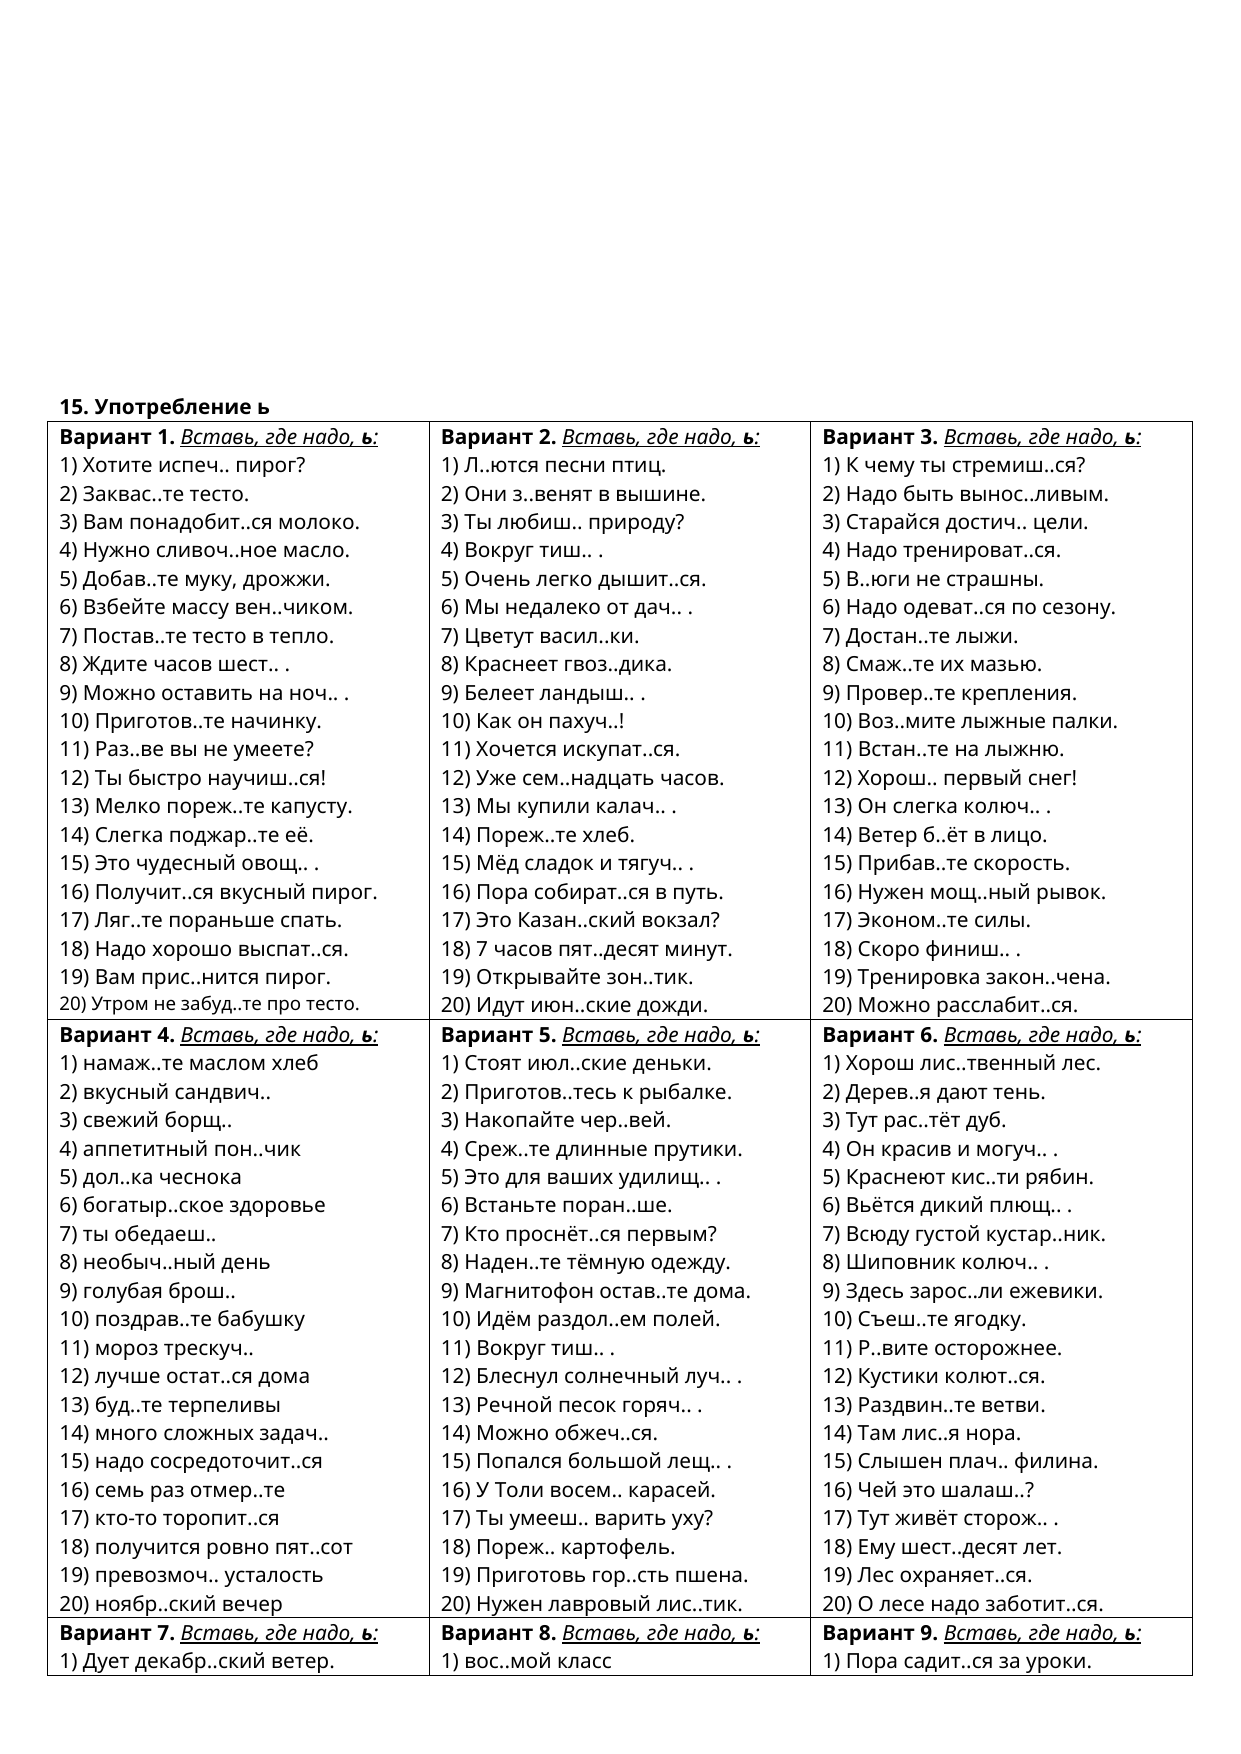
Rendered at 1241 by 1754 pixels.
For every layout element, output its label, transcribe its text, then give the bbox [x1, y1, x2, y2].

table_header Вариант 1. Вставь, где надо, ь: 1) Хотите испеч.. пирог? 2) Заквас..те тесто. 3) Вам понадобит..ся молоко. 4) Нужно сливоч..ное масло. 5) Добав..те муку, дрожжи. 6) Взбейте массу вен..чиком. 7) Постав..те тесто в тепло. 8) Ждите часов шест.. . 9) Можно оставить на ноч.. . 10) Приготов..те начинку. 11) Раз..ве вы не умеете? 12) Ты быстро научиш..ся! 13) Мелко пореж..те капусту. 14) Слегка поджар..те её. 15) Это чудесный овощ.. . 16) Получит..ся вкусный пирог. 17) Ляг..те пораньше спать. 18) Надо хорошо выспат..ся. 19) Вам прис..нится пирог. 20) Утром не забуд..те про тесто. [48, 422, 429, 1019]
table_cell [430, 1618, 810, 1675]
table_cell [48, 1618, 429, 1675]
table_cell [811, 1618, 1192, 1675]
table_cell Вариант 4. Вставь, где надо, ь: 1) намаж..те маслом хлеб 2) вкусный сандвич.. 3) свежий борщ.. 4) аппетитный пон..чик 5) дол..ка чеснока 6) богатыр..ское здоровье 7) ты обедаеш.. 8) необыч..ный день 9) голубая брош.. 10) поздрав..те бабушку 11) мороз трескуч.. 12) лучше остат..ся дома 13) буд..те терпеливы 14) много сложных задач.. 15) надо сосредоточит..ся 16) семь раз отмер..те 17) кто-то торопит..ся 18) получится ровно пят..сот 19) превозмоч.. усталость 20) ноябр..ский вечер [48, 1020, 429, 1617]
table_header Вариант 3. Вставь, где надо, ь: 1) К чему ты стремиш..ся? 2) Надо быть вынос..ливым. 3) Старайся достич.. цели. 4) Надо тренироват..ся. 5) В..юги не страшны. 6) Надо одеват..ся по сезону. 7) Достан..те лыжи. 8) Смаж..те их мазью. 9) Провер..те крепления. 10) Воз..мите лыжные палки. 11) Встан..те на лыжню. 12) Хорош.. первый снег! 13) Он слегка колюч.. . 14) Ветер б..ёт в лицо. 15) Прибав..те скорость. 16) Нужен мощ..ный рывок. 17) Эконом..те силы. 18) Скоро финиш.. . 19) Тренировка закон..чена. 20) Можно расслабит..ся. [811, 422, 1192, 1019]
table_header Вариант 2. Вставь, где надо, ь: 1) Л..ются песни птиц. 2) Они з..венят в вышине. 3) Ты любиш.. природу? 4) Вокруг тиш.. . 5) Очень легко дышит..ся. 6) Мы недалеко от дач.. . 7) Цветут васил..ки. 8) Краснеет гвоз..дика. 9) Белеет ландыш.. . 10) Как он пахуч..! 11) Хочется искупат..ся. 12) Уже сем..надцать часов. 13) Мы купили калач.. . 14) Пореж..те хлеб. 15) Мёд сладок и тягуч.. . 16) Пора собират..ся в путь. 17) Это Казан..ский вокзал? 18) 7 часов пят..десят минут. 19) Открывайте зон..тик. 20) Идут июн..ские дожди. [430, 422, 810, 1019]
table_cell Вариант 5. Вставь, где надо, ь: 1) Стоят июл..ские деньки. 2) Приготов..тесь к рыбалке. 3) Накопайте чер..вей. 4) Среж..те длинные прутики. 5) Это для ваших удилищ.. . 6) Встаньте поран..ше. 7) Кто проснёт..ся первым? 8) Наден..те тёмную одежду. 9) Магнитофон остав..те дома. 10) Идём раздол..ем полей. 11) Вокруг тиш.. . 12) Блеснул солнечный луч.. . 13) Речной песок горяч.. . 14) Можно обжеч..ся. 15) Попался большой лещ.. . 16) У Толи восем.. карасей. 17) Ты умееш.. варить уху? 18) Пореж.. картофель. 19) Приготовь гор..сть пшена. 20) Нужен лавровый лис..тик. [430, 1020, 810, 1617]
table_cell Вариант 6. Вставь, где надо, ь: 1) Хорош лис..твенный лес. 2) Дерев..я дают тень. 3) Тут рас..тёт дуб. 4) Он красив и могуч.. . 5) Краснеют кис..ти рябин. 6) Вьётся дикий плющ.. . 7) Всюду густой кустар..ник. 8) Шиповник колюч.. . 9) Здесь зарос..ли ежевики. 10) Съеш..те ягодку. 11) Р..вите осторожнее. 12) Кустики колют..ся. 13) Раздвин..те ветви. 14) Там лис..я нора. 15) Слышен плач.. филина. 16) Чей это шалаш..? 17) Тут живёт сторож.. . 18) Ему шест..десят лет. 19) Лес охраняет..ся. 20) О лесе надо заботит..ся. [811, 1020, 1192, 1617]
text 15. Употребление ь [59, 392, 1181, 421]
